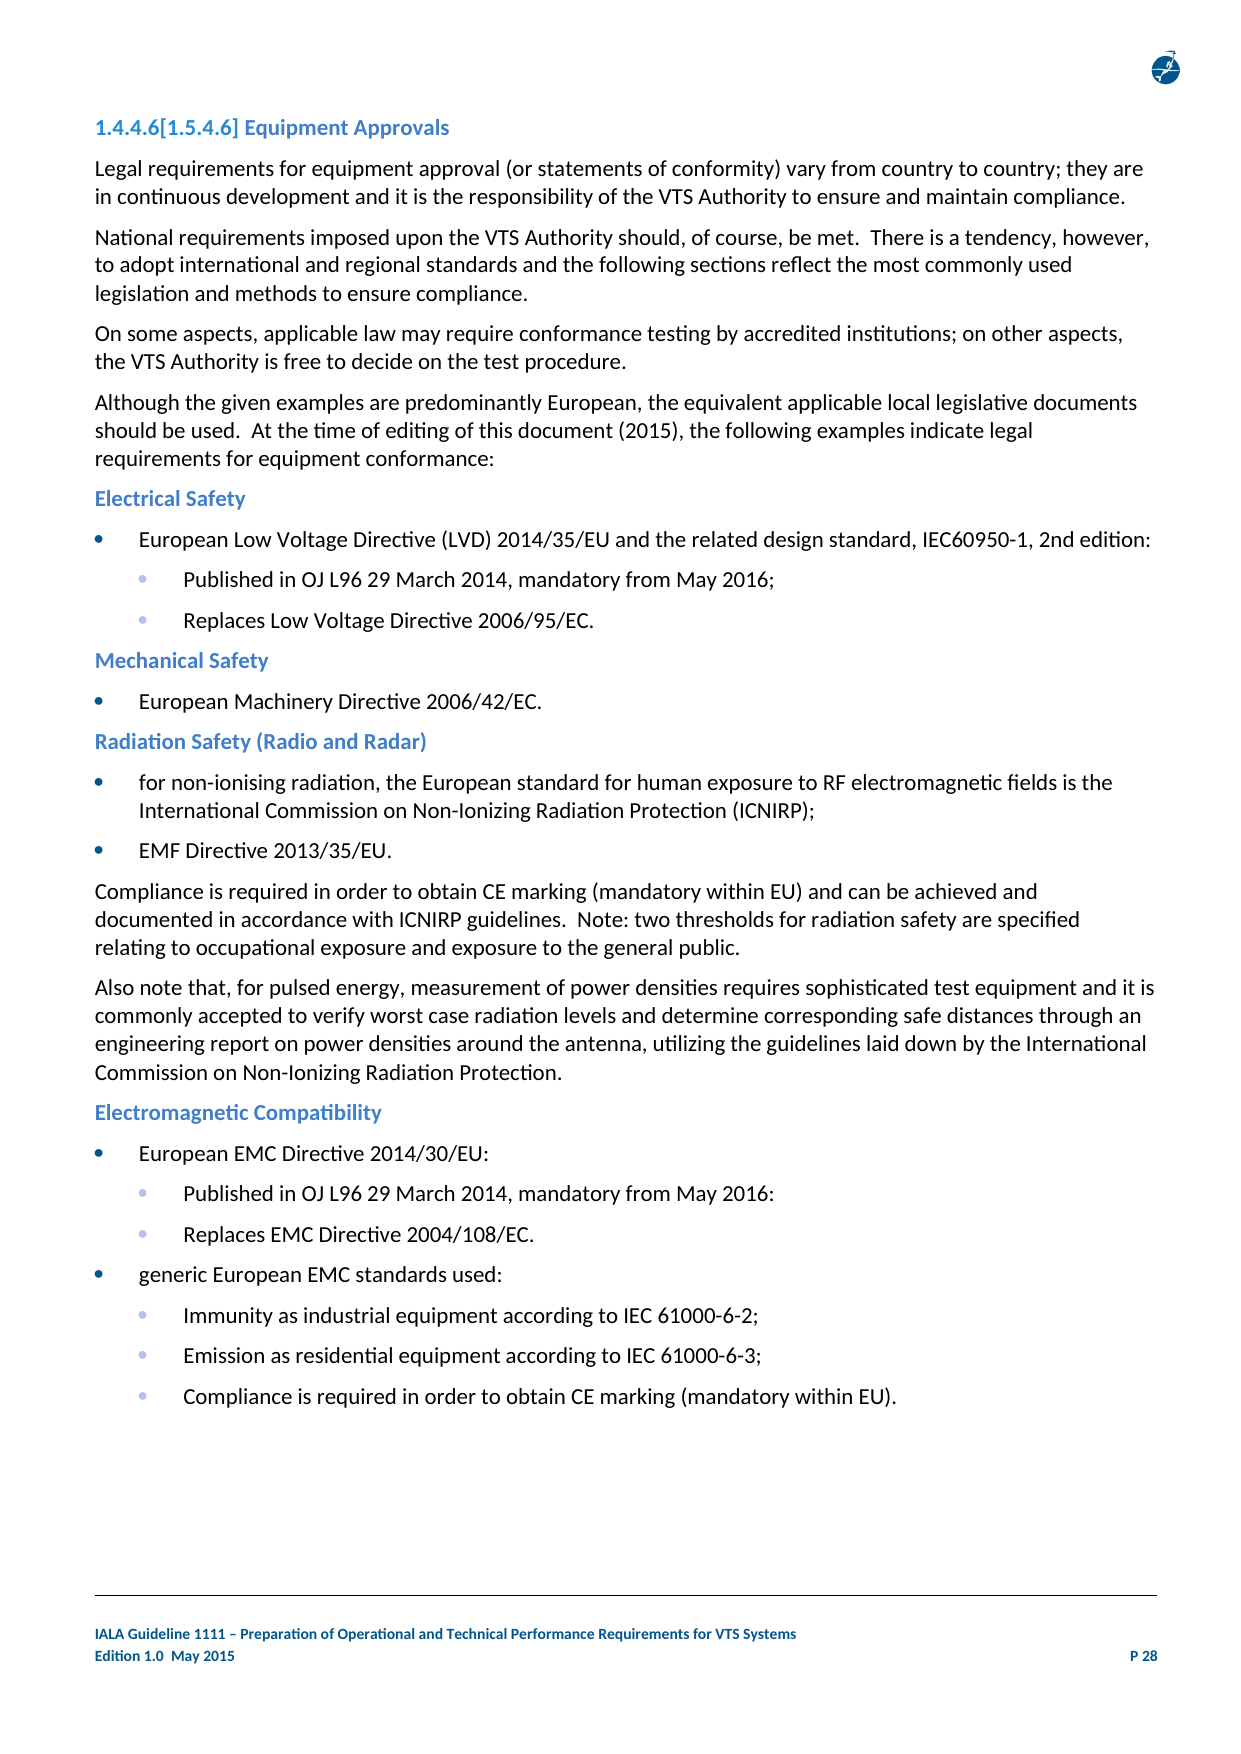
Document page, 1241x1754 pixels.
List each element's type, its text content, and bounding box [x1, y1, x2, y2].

text European Machinery Directive 2006/42/EC. [94, 687, 1157, 715]
text Although the given examples are predominantly European, the equivalent applicable local legislative documents should be used. At the time of editing of this document (2015), the following examples indicate legal requirements for equipment conformance: [94, 388, 1157, 472]
text Replaces Low Voltage Directive 2006/95/EC. [139, 606, 1157, 634]
text for non-ionising radiation, the European standard for human exposure to RF electromagnetic fields is the International Commission on Non-Ionizing Radiation Protection (ICNIRP); [94, 768, 1157, 824]
text Radiation Safety (Radio and Radar) [94, 727, 1157, 755]
text Compliance is required in order to obtain CE marking (mandatory within EU). [139, 1382, 1157, 1410]
text Immunity as industrial equipment according to IEC 61000-6-2; [139, 1301, 1157, 1329]
text Published in OJ L96 29 March 2014, mandatory from May 2016; [139, 565, 1157, 593]
subtitle Equipment Approvals [94, 113, 1157, 142]
text Legal requirements for equipment approval (or statements of conformity) vary from country to country; they are in continuous development and it is the responsibility of the VTS Authority to ensure and maintain compliance. [94, 154, 1157, 210]
text EMF Directive 2013/35/EU. [94, 836, 1157, 864]
picture [1120, 0, 1239, 119]
text Compliance is required in order to obtain CE marking (mandatory within EU) and can be achieved and documented in accordance with ICNIRP guidelines. Note: two thresholds for radiation safety are specified relating to occupational exposure and exposure to the general public. [94, 877, 1157, 961]
text Electromagnetic Compatibility [94, 1098, 1157, 1126]
text Replaces EMC Directive 2004/108/EC. [139, 1220, 1157, 1248]
text Also note that, for pulsed energy, measurement of power densities requires sophisticated test equipment and it is commonly accepted to verify worst case radiation levels and determine corresponding safe distances through an engineering report on power densities around the antenna, utilizing the guidelines laid down by the International Commission on Non-Ionizing Radiation Protection. [94, 973, 1157, 1086]
text Emission as residential equipment according to IEC 61000-6-3; [139, 1341, 1157, 1369]
text Mechanical Safety [94, 646, 1157, 674]
text European Low Voltage Directive (LVD) 2014/35/EU and the related design standard, IEC60950-1, 2nd edition: [94, 525, 1157, 553]
text National requirements imposed upon the VTS Authority should, of course, be met. There is a tendency, however, to adopt international and regional standards and the following sections reflect the most commonly used legislation and methods to ensure compliance. [94, 223, 1157, 307]
text Published in OJ L96 29 March 2014, mandatory from May 2016: [139, 1179, 1157, 1207]
text generic European EMC standards used: [94, 1260, 1157, 1288]
text Electrical Safety [94, 484, 1157, 512]
text European EMC Directive 2014/30/EU: [94, 1139, 1157, 1167]
text On some aspects, applicable law may require conformance testing by accredited institutions; on other aspects, the VTS Authority is free to decide on the test procedure. [94, 319, 1157, 375]
